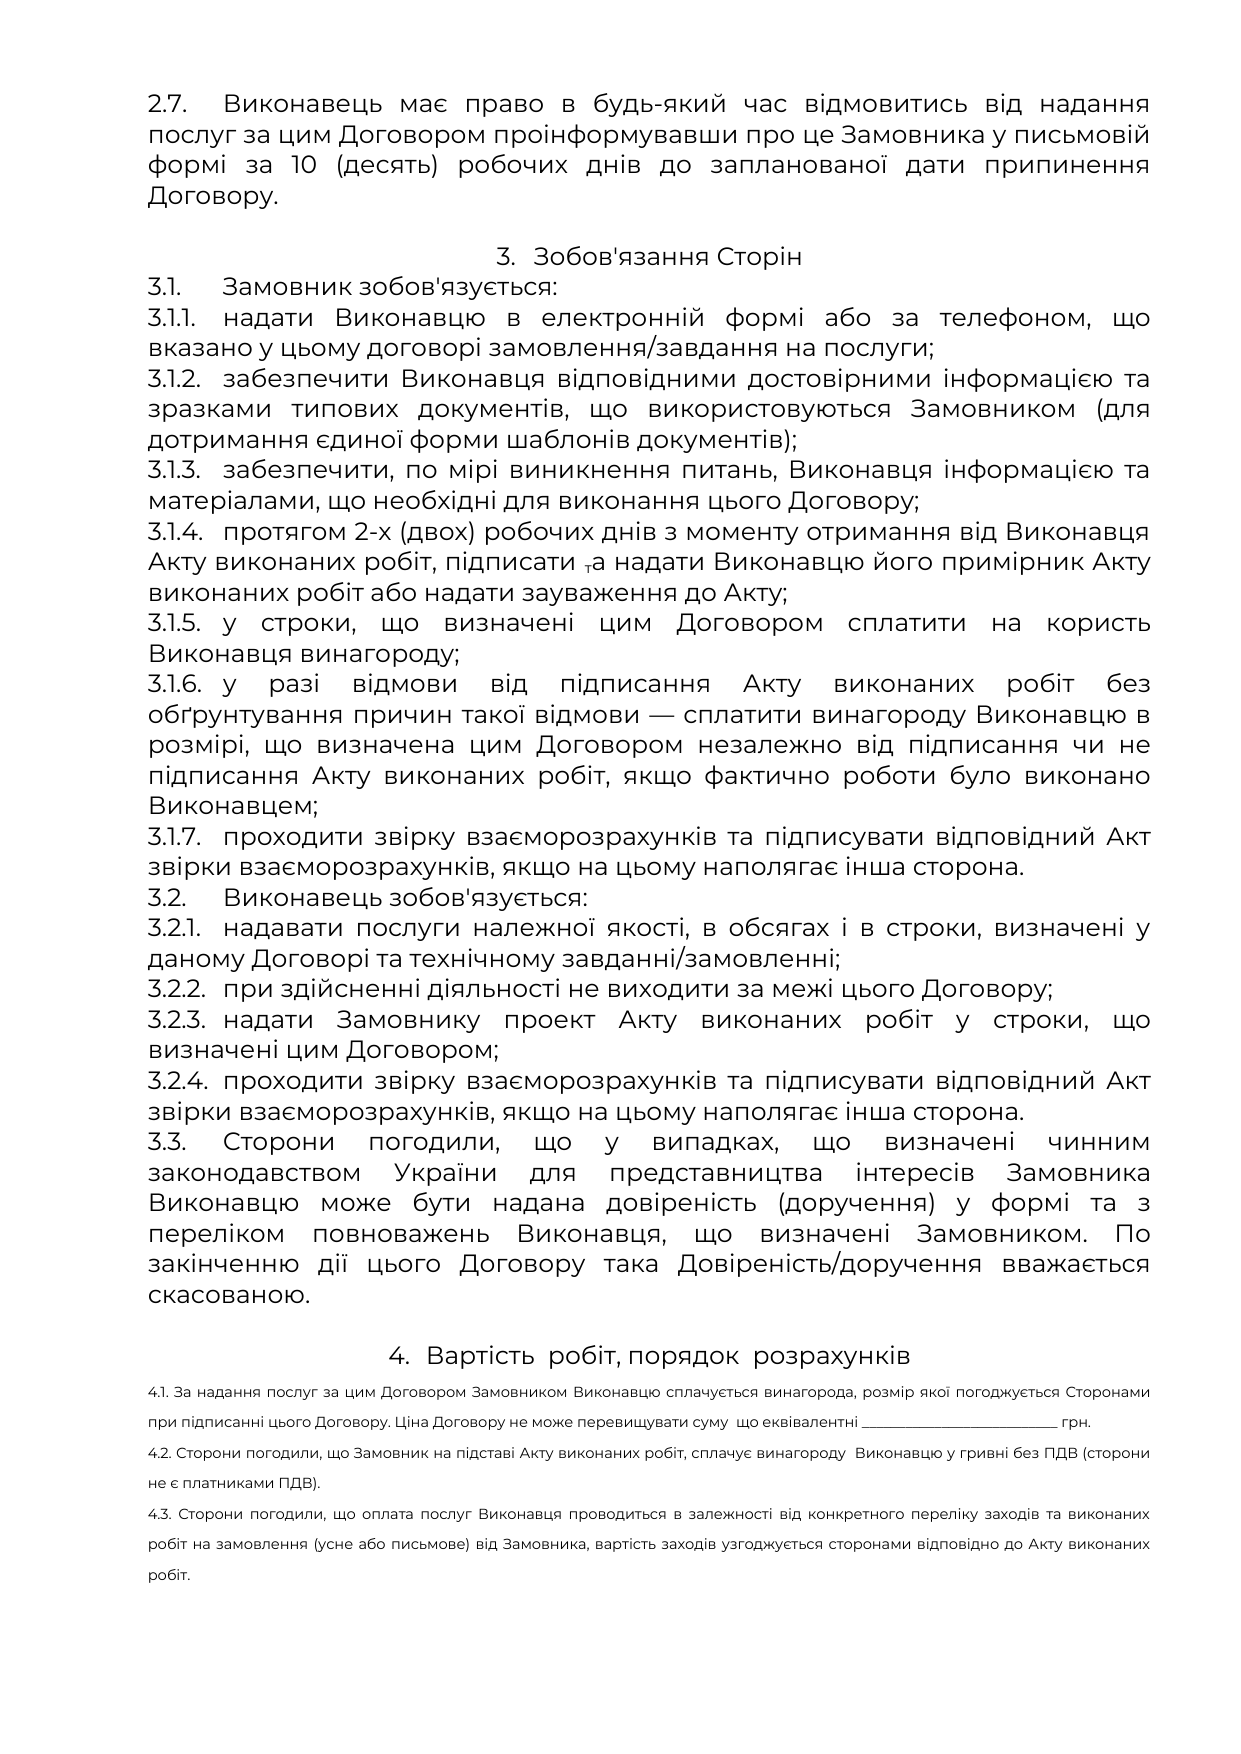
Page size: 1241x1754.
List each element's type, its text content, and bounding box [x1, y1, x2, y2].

list надати Виконавцю в електронній формі або за телефоном, що вказано у цьому договорі замовлення/завдання на послуги; [148, 302, 1152, 363]
list Виконавець має право в будь-який час відмовитись від надання послуг за цим Договором проінформувавши про це Замовника у письмовій формі за 10 (десять) робочих днів до запланованої дати припинення Договору. [148, 88, 1152, 211]
list Сторони погодили, що у випадках, що визначені чинним законодавством України для представництва інтересів Замовника Виконавцю може бути надана довіреність (доручення) у формі та з переліком повноважень Виконавця, що визначені Замовником. По закінченню дії цього Договору така Довіреність/доручення вважається скасованою. [148, 1126, 1152, 1309]
list проходити звірку взаєморозрахунків та підписувати відповідний Акт звірки взаєморозрахунків, якщо на цьому наполягає інша сторона. [148, 1065, 1152, 1126]
list забезпечити Виконавця відповідними достовірними інформацією та зразками типових документів, що використовуються Замовником (для дотримання єдиної форми шаблонів документів); [148, 363, 1152, 455]
list надати Замовнику проект Акту виконаних робіт у строки, що визначені цим Договором; [148, 1004, 1152, 1065]
list надавати послуги належної якості, в обсягах і в строки, визначені у даному Договорі та технічному завданні/замовленні; [148, 913, 1152, 974]
list протягом 2-х (двох) робочих днів з моменту отримання від Виконавця Акту виконаних робіт, підписати та надати Виконавцю його примірник Акту виконаних робіт або надати зауваження до Акту; [148, 516, 1152, 607]
list забезпечити, по мірі виникнення питань, Виконавця інформацією та матеріалами, що необхідні для виконання цього Договору; [148, 455, 1152, 516]
list при здійсненні діяльності не виходити за межі цього Договору; [148, 974, 1152, 1004]
list Вартість робіт, порядок розрахунків [147, 1340, 1152, 1370]
list Замовник зобов'язується: [148, 272, 1152, 302]
text 4.2. Сторони погодили, що Замовник на підставі Акту виконаних робіт, сплачує винагороду Виконавцю у гривні без ПДВ (сторони не є платниками ПДВ). [148, 1431, 1152, 1492]
list Виконавець зобов'язується: [148, 882, 1152, 913]
text 4.1. За надання послуг за цим Договором Замовником Виконавцю сплачується винагорода, розмір якої погоджується Сторонами при підписанні цього Договору. Ціна Договору не може перевищувати суму що еквівалентні ___________________________ грн. [148, 1370, 1152, 1431]
text 4.3. Сторони погодили, що оплата послуг Виконавця проводиться в залежності від конкретного переліку заходів та виконаних робіт на замовлення (усне або письмове) від Замовника, вартість заходів узгоджується сторонами відповідно до Акту виконаних робіт. [148, 1492, 1152, 1584]
list Зобов'язання Сторін [147, 241, 1152, 272]
list у разі відмови від підписання Акту виконаних робіт без обґрунтування причин такої відмови — сплатити винагороду Виконавцю в розмірі, що визначена цим Договором незалежно від підписання чи не підписання Акту виконаних робіт, якщо фактично роботи було виконано Виконавцем; [148, 668, 1152, 821]
list проходити звірку взаєморозрахунків та підписувати відповідний Акт звірки взаєморозрахунків, якщо на цьому наполягає інша сторона. [148, 821, 1152, 882]
list у строки, що визначені цим Договором сплатити на користь Виконавця винагороду; [148, 607, 1152, 668]
